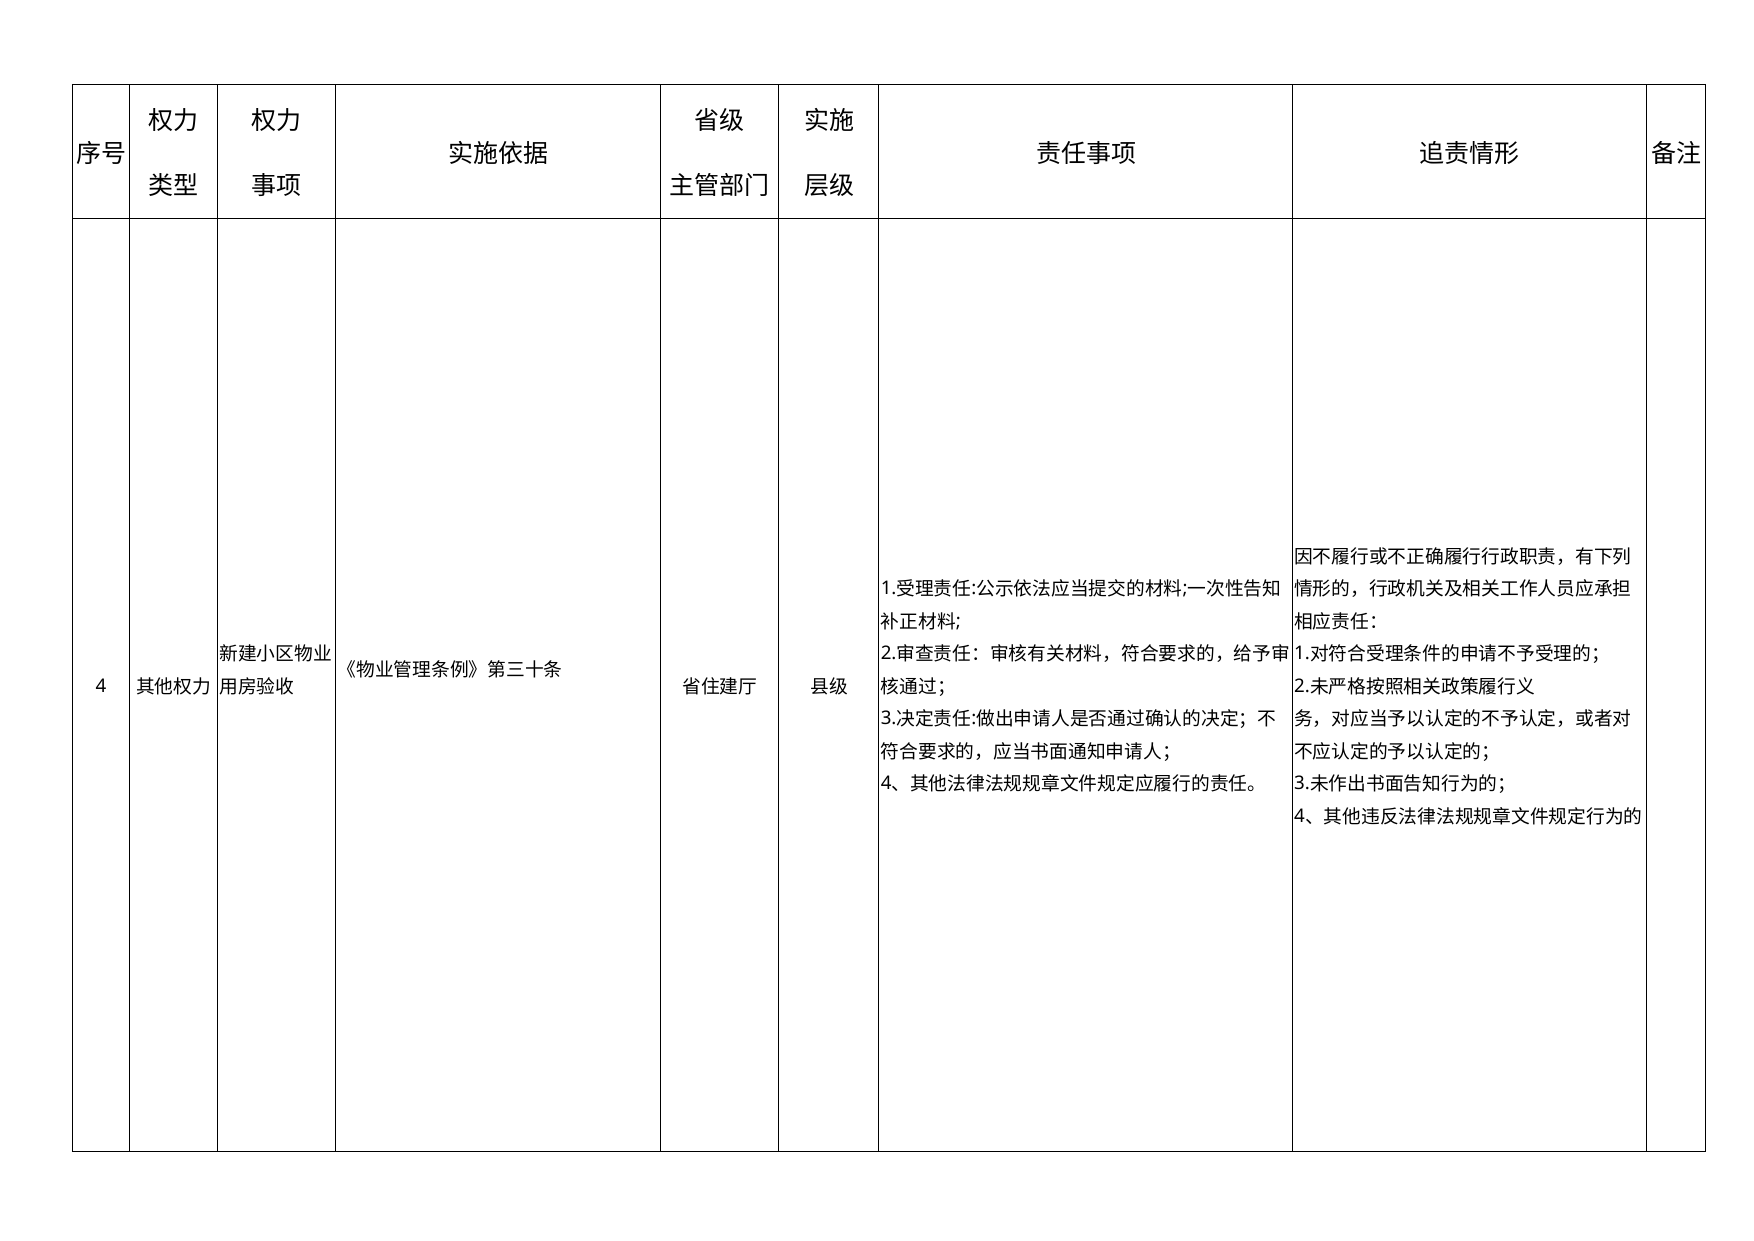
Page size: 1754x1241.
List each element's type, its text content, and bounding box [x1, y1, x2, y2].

table_header 权力 事项 [218, 85, 335, 218]
table_cell 省住建厅 [661, 219, 778, 1151]
table_cell 县级 [779, 219, 878, 1151]
table_header 实施 层级 [779, 85, 878, 218]
table_header 省级 主管部门 [661, 85, 778, 218]
table_header 备注 [1647, 85, 1705, 218]
table_cell 4 [73, 219, 129, 1151]
table_cell [1647, 219, 1705, 1151]
table_cell 《物业管理条例》第三十条 [336, 219, 660, 1151]
table_cell 1.受理责任:公示依法应当提交的材料;一次性告知补正材料; 2.审查责任：审核有关材料，符合要求的，给予审核通过； 3.决定责任:做出申请人是否通过确认的决定；不符合要求的，应当书面通知申请人； 4、其他法律法规规章文件规定应履行的责任。 [879, 219, 1292, 1151]
table_header 序号 [73, 85, 129, 218]
table_header 权力 类型 [130, 85, 217, 218]
table_cell 其他权力 [130, 219, 217, 1151]
table_header 实施依据 [336, 85, 660, 218]
table_header 追责情形 [1293, 85, 1646, 218]
table_header 责任事项 [879, 85, 1292, 218]
table_cell 新建小区物业用房验收 [218, 219, 335, 1151]
table_cell 因不履行或不正确履行行政职责，有下列情形的，行政机关及相关工作人员应承担相应责任： 1.对符合受理条件的申请不予受理的； 2.未严格按照相关政策履行义 务，对应当予以认定的不予认定，或者对不应认定的予以认定的； 3.未作出书面告知行为的； 4、其他违反法律法规规章文件规定行为的 [1293, 219, 1646, 1151]
